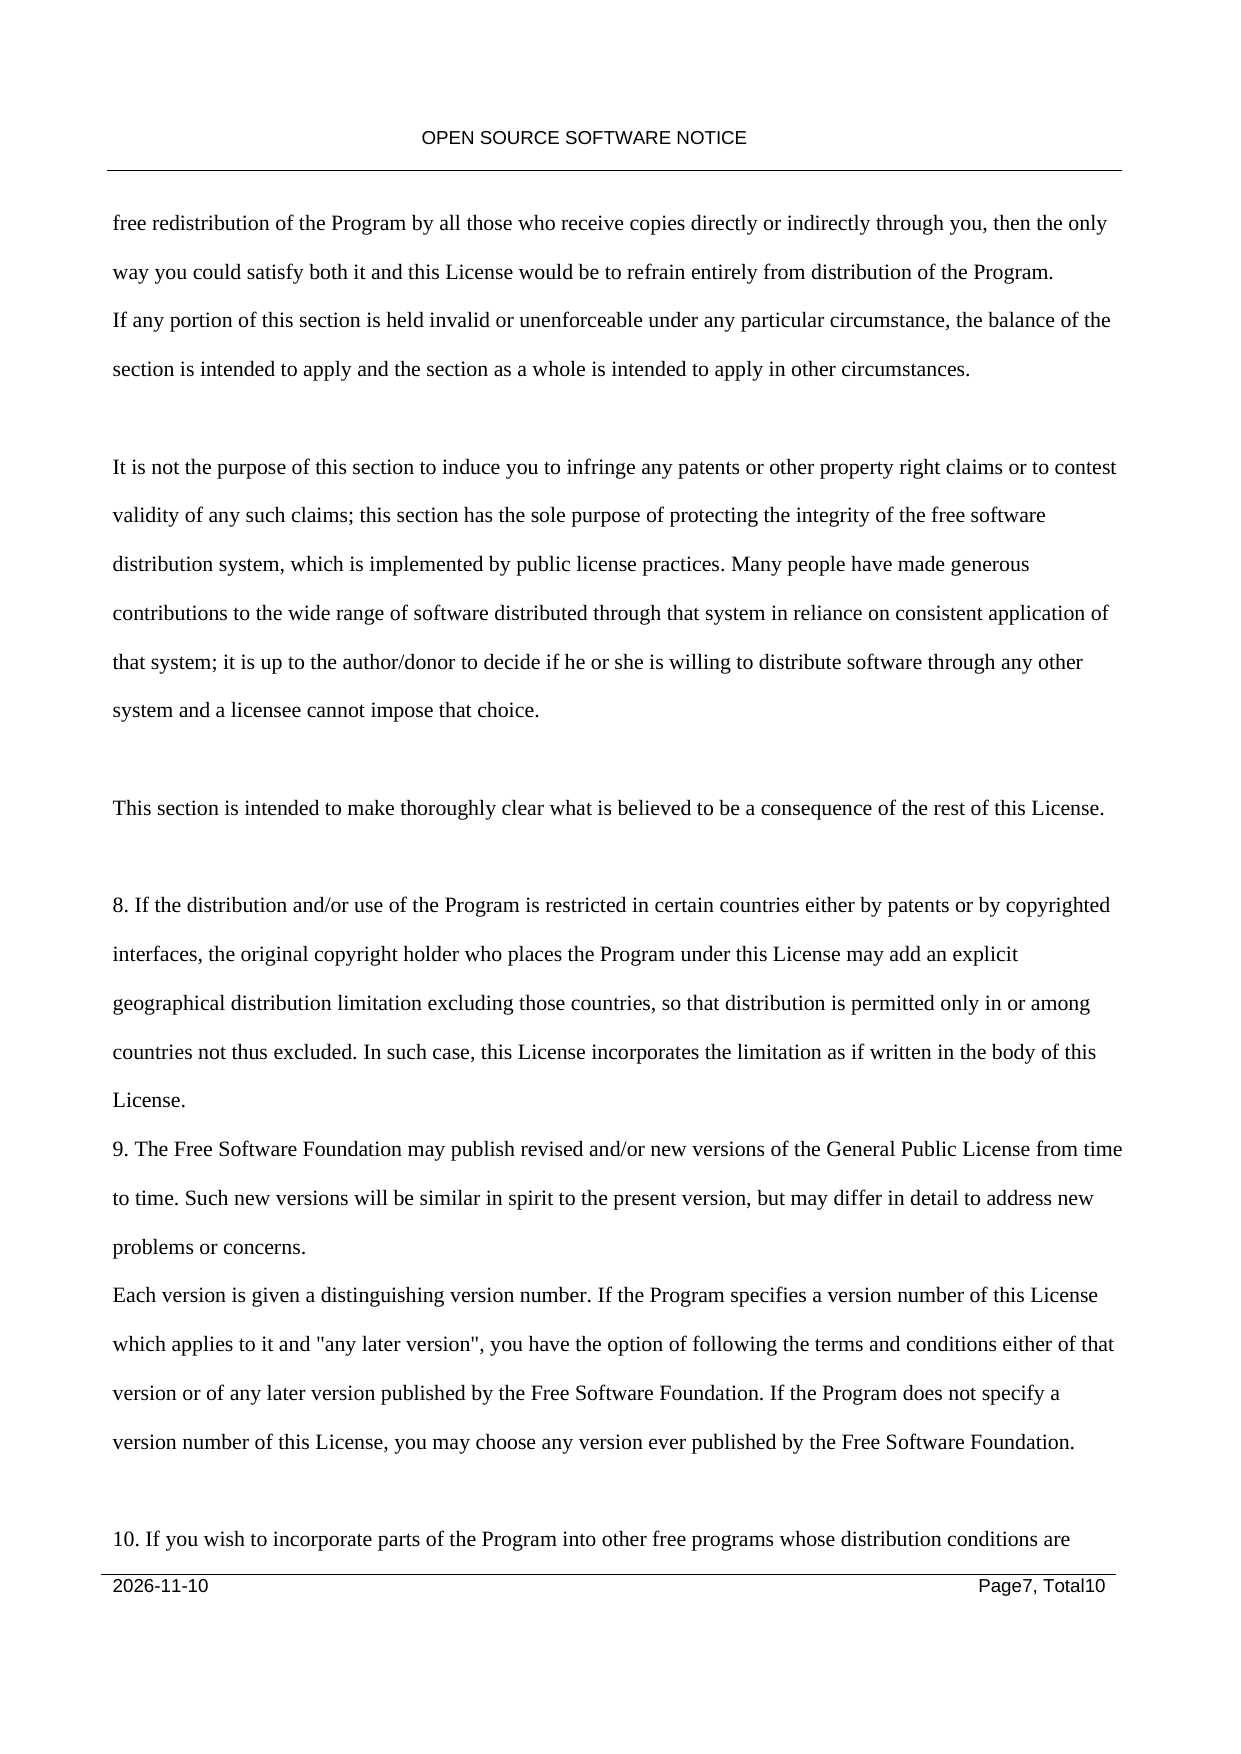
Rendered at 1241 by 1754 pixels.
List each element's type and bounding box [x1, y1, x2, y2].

text [112, 206, 1128, 1555]
